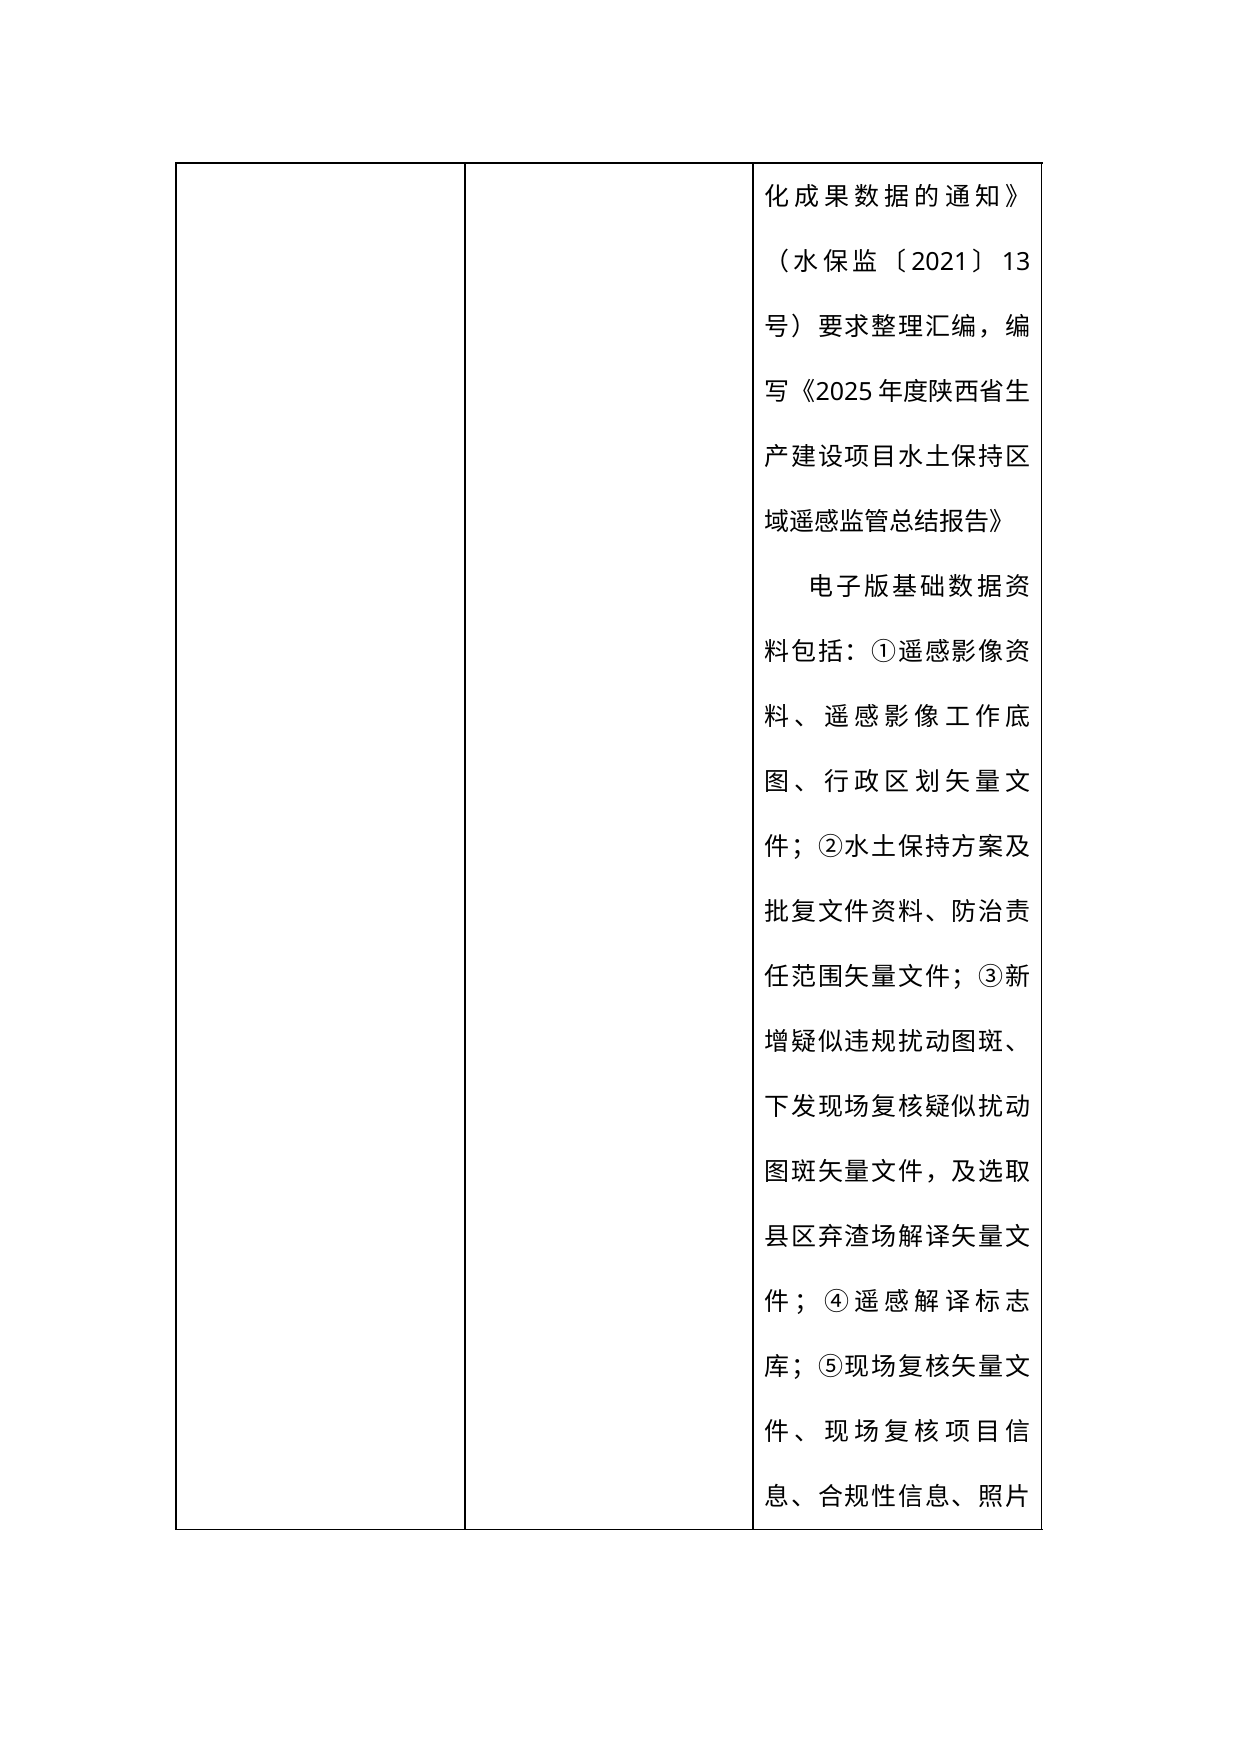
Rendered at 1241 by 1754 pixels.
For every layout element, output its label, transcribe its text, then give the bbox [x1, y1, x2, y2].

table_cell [754, 164, 1041, 1528]
table_cell 1 [177, 164, 464, 1528]
table_cell [466, 164, 752, 1528]
